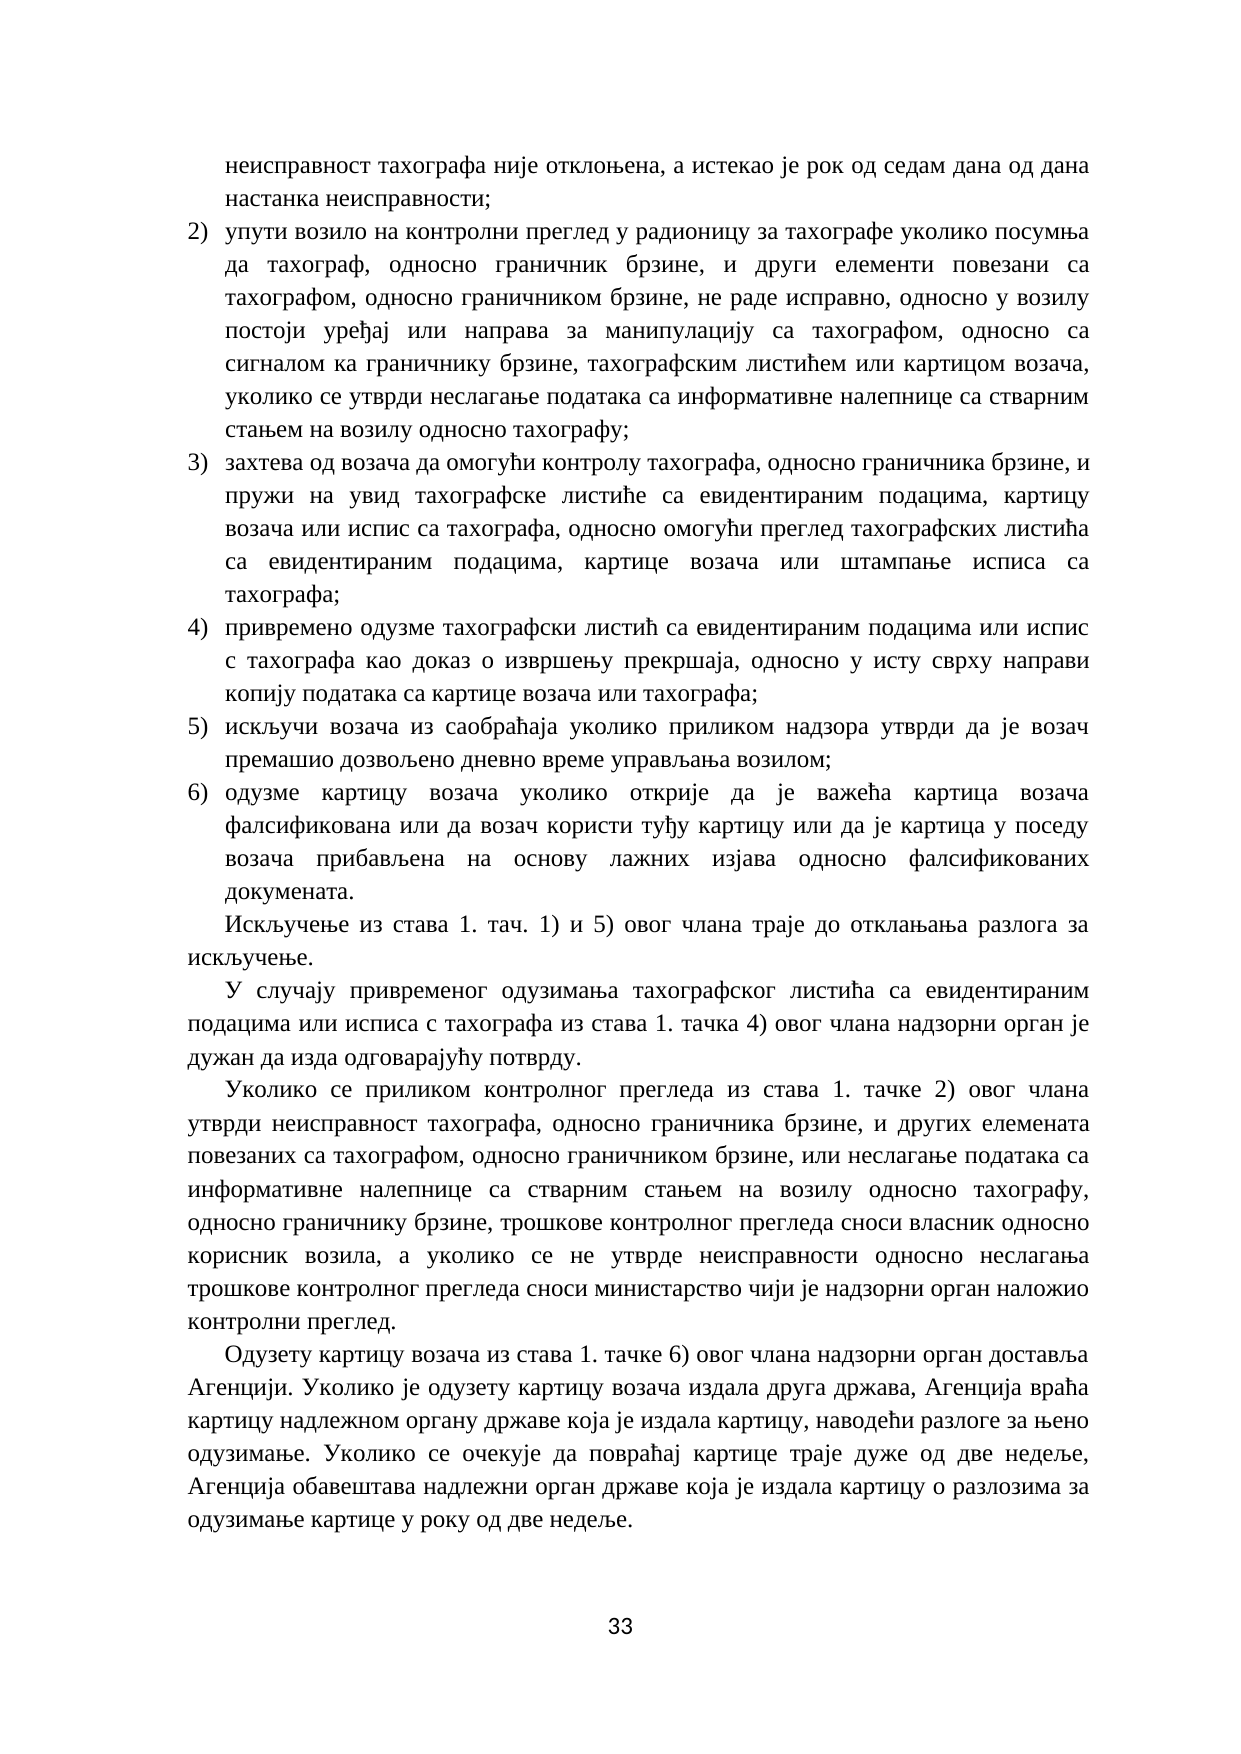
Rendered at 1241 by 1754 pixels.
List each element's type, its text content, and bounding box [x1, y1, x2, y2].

list Искључење из става 1. тач. 1) и 5) овог члана траје до отклањања разлога за искључење. [187, 909, 1090, 971]
list У случају привременог одузимања тахографског листића са евидентираним подацима или исписа с тахографа из става 1. тачка 4) овог члана надзорни орган је дужан да изда одговарајућу потврду. [187, 976, 1090, 1070]
list Одузету картицу возача из става 1. тачке 6) овог члана надзорни орган доставља Агенцији. Уколико је одузету картицу возача издала друга држава, Агенција враћа картицу надлежном органу државе која је издала картицу, наводећи разлоге за њено одузимање. Уколико се очекује да повраћај картице траје дуже од две недеље, Агенција обавештава надлежни орган државе која је издала картицу о разлозима за одузимање картице у року од две недеље. [187, 1339, 1090, 1533]
list искључи возача из саобраћаја уколико приликом надзора утврди да је возач премашио дозвољено дневно време управљања возилом; [187, 711, 1090, 773]
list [187, 150, 1090, 212]
list Уколико се приликом контролног прегледа из става 1. тачке 2) овог члана утврди неисправност тахографа, односно граничника брзине, и других елемената повезаних са тахографом, односно граничником брзине, или неслагање података са информативне налепнице са стварним стањем на возилу односно тахографу, односно граничнику брзине, трошкове контролног прегледа сноси власник односно корисник возила, а уколико се не утврде неисправности односно неслагања трошкове контролног прегледа сноси министарство чији је надзорни орган наложио контролни преглед. [187, 1074, 1090, 1334]
list захтева од возача да омогући контролу тахографа, односно граничника брзине, и пружи на увид тахографске листиће са евидентираним подацима, картицу возача или испис са тахографа, односно омогући преглед тахографских листића са евидентираним подацима, картице возача или штампање исписа са тахографа; [187, 447, 1090, 608]
list упути возило на контролни преглед у радионицу за тахографе уколико посумња да тахограф, односно граничник брзине, и други елементи повезани са тахографом, односно граничником брзине, не раде исправно, односно у возилу постоји уређај или направа за манипулацију са тахографом, односно са сигналом ка граничнику брзине, тахографским листићем или картицом возача, уколико се утврди неслагање података са информативне налепнице са стварним стањем на возилу односно тахографу; [187, 216, 1090, 443]
list привремено одузме тахографски листић са евидентираним подацима или испис с тахографа као доказ о извршењу прекршаја, односно у исту сврху направи копију података са картице возача или тахографа; [187, 612, 1090, 707]
list одузме картицу возача уколико открије да је важећа картица возача фалсификована или да возач користи туђу картицу или да је картица у поседу возача прибављена на основу лажних изјава односно фалсификованих докумената. [187, 777, 1090, 905]
